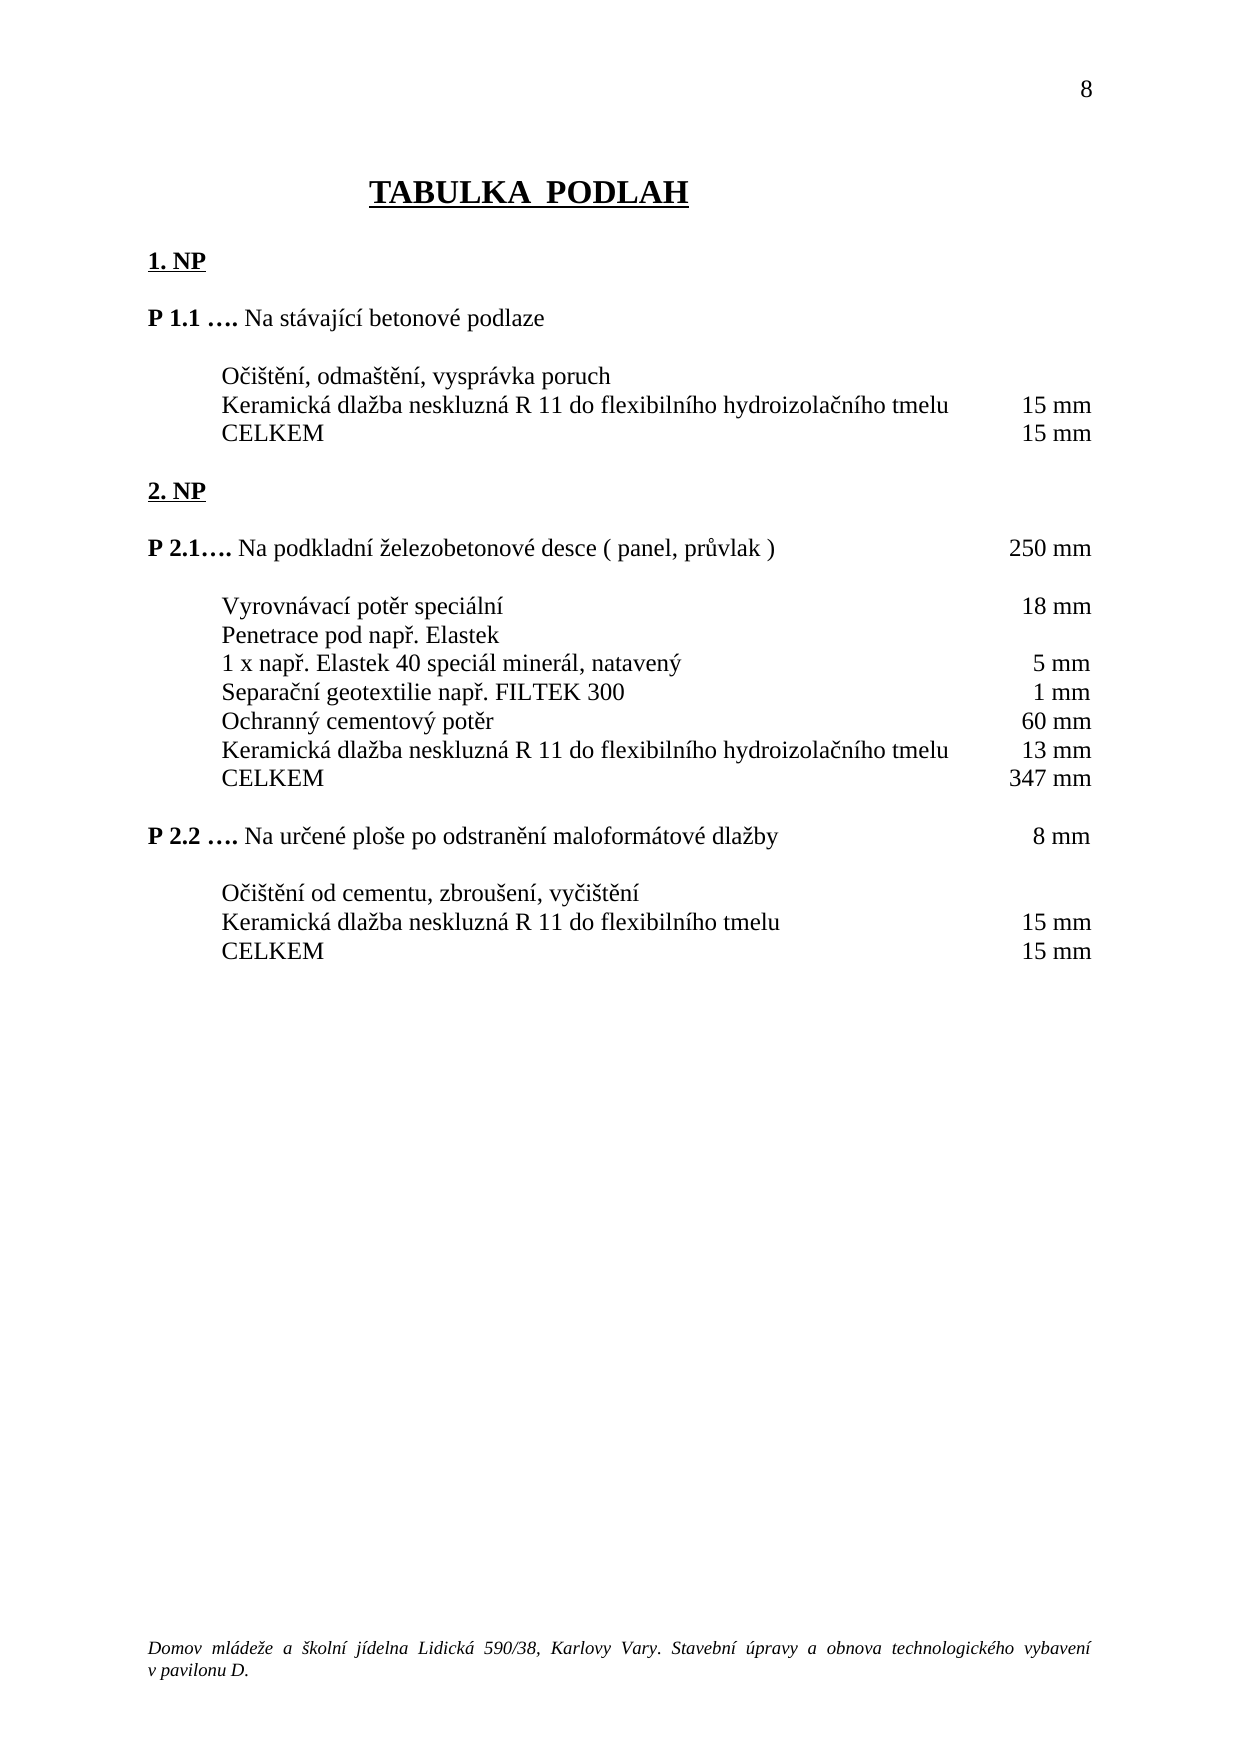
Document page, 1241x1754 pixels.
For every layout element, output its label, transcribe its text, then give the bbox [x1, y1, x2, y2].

text 2. NP [148, 476, 1093, 505]
text Očištění od cementu, zbroušení, vyčištění [221, 878, 1093, 907]
text Keramická dlažba neskluzná R 11 do flexibilního hydroizolačního tmelu 13 mm [221, 735, 1093, 763]
text Vyrovnávací potěr speciální 18 mm [148, 591, 1093, 620]
text Keramická dlažba neskluzná R 11 do flexibilního hydroizolačního tmelu 15 mm [221, 390, 1093, 418]
text P 2.1…. Na podkladní železobetonové desce ( panel, průvlak ) 250 mm [148, 533, 1093, 562]
text Ochranný cementový potěr 60 mm [148, 706, 1093, 735]
text Penetrace pod např. Elastek [148, 620, 1093, 648]
text CELKEM 15 mm [148, 418, 1093, 447]
text Keramická dlažba neskluzná R 11 do flexibilního tmelu 15 mm [221, 907, 1093, 936]
text CELKEM 347 mm [148, 763, 1093, 792]
text 1. NP [148, 246, 1093, 275]
text P 2.2 …. Na určené ploše po odstranění maloformátové dlažby 8 mm [148, 821, 1093, 850]
text CELKEM 15 mm [148, 936, 1093, 965]
subtitle tabulka podlah [295, 173, 1093, 211]
text P 1.1 …. Na stávající betonové podlaze [148, 303, 1093, 332]
text 1 x např. Elastek 40 speciál minerál, natavený 5 mm [148, 648, 1093, 677]
text Očištění, odmaštění, vysprávka poruch [148, 361, 1093, 390]
text Separační geotextilie např. FILTEK 300 1 mm [148, 677, 1093, 706]
